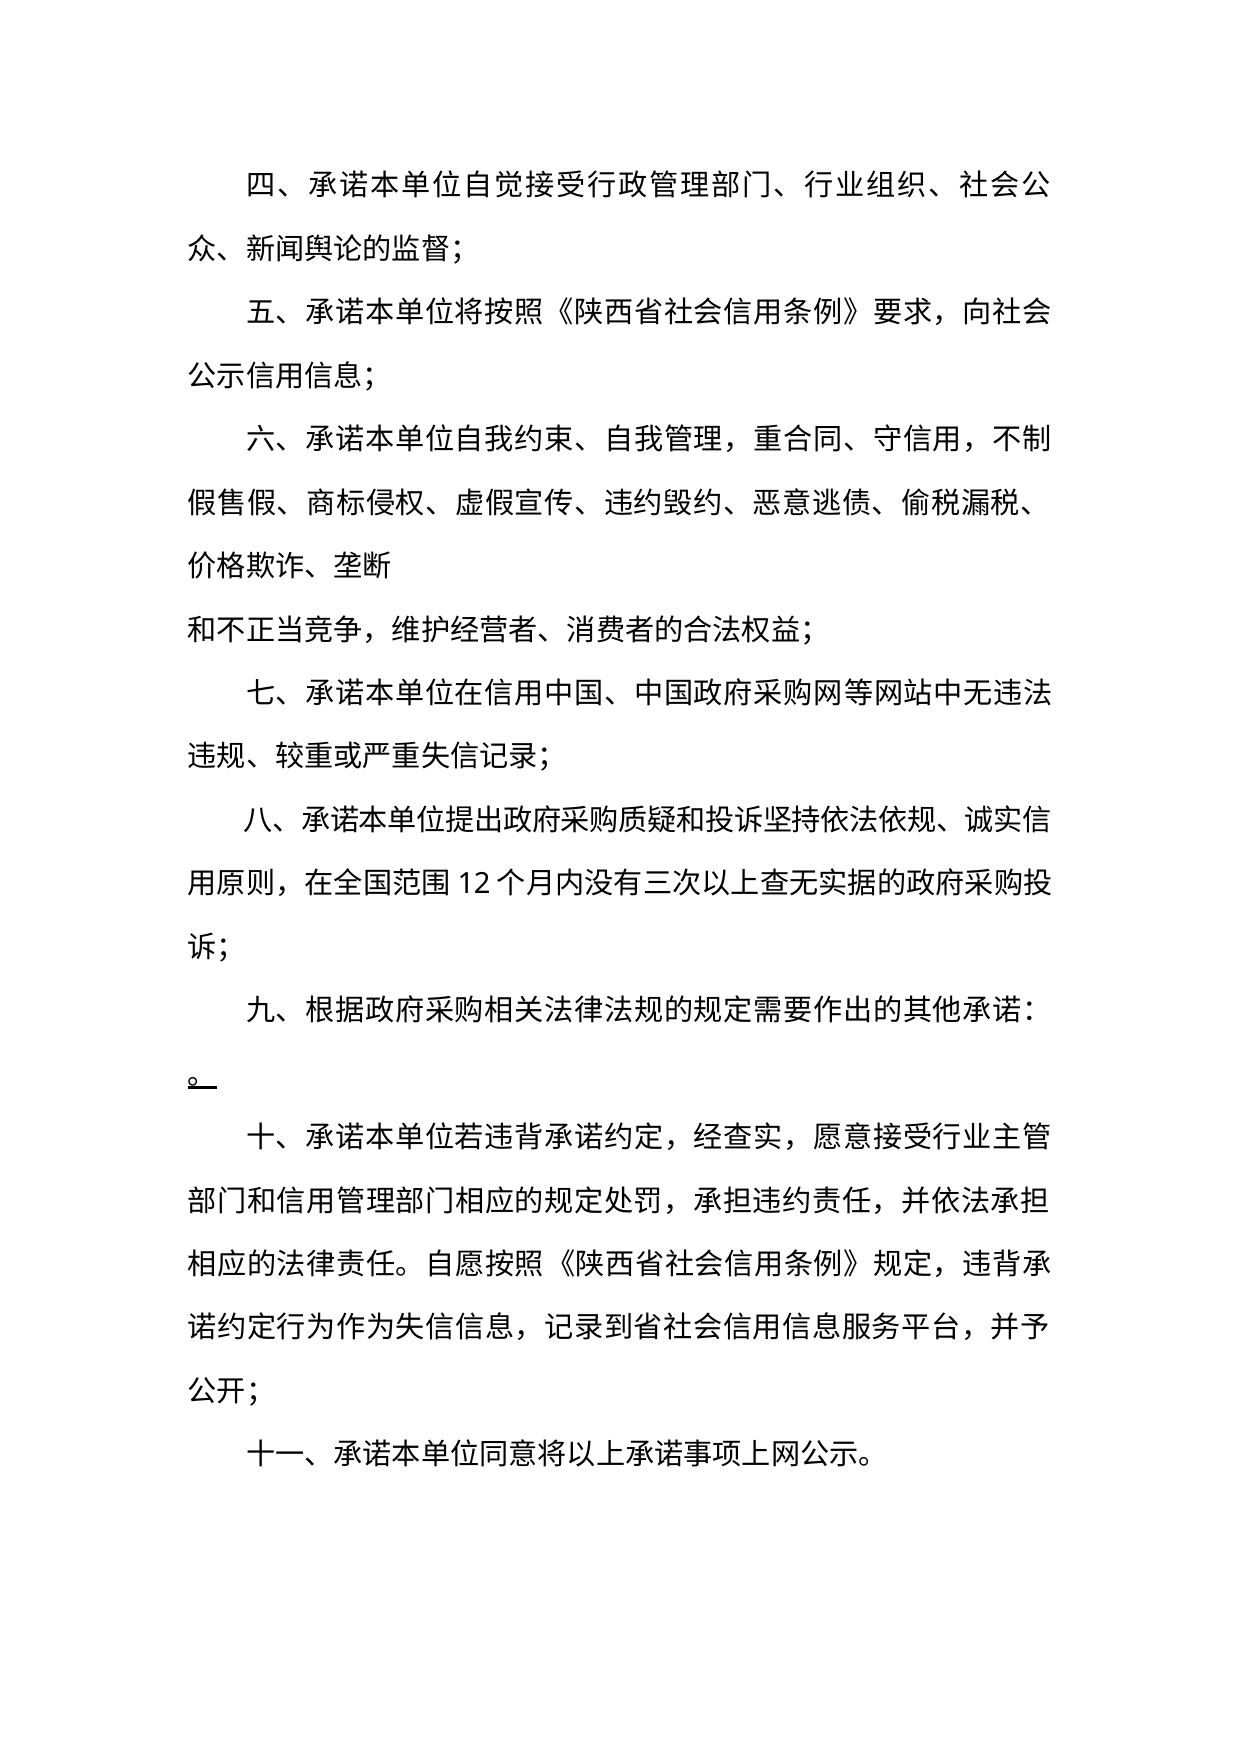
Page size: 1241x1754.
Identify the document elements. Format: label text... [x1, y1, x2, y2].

text 七、承诺本单位在信用中国、中国政府采购网等网站中无违法违规、较重或严重失信记录； [187, 669, 1053, 775]
text 十一、承诺本单位同意将以上承诺事项上网公示。 [187, 1431, 1053, 1473]
text 和不正当竞争，维护经营者、消费者的合法权益； [187, 606, 1053, 648]
text 六、承诺本单位自我约束、自我管理，重合同、守信用，不制假售假、商标侵权、虚假宣传、违约毁约、恶意逃债、偷税漏税、价格欺诈、垄断 [187, 416, 1053, 585]
text 九、根据政府采购相关法律法规的规定需要作出的其他承诺： 。 [187, 987, 1053, 1092]
text 四、承诺本单位自觉接受行政管理部门、行业组织、社会公众、新闻舆论的监督； [187, 162, 1053, 268]
text 八、承诺本单位提出政府采购质疑和投诉坚持依法依规、诚实信用原则，在全国范围12个月内没有三次以上查无实据的政府采购投诉； [187, 796, 1053, 966]
text 五、承诺本单位将按照《陕西省社会信用条例》要求，向社会公示信用信息； [187, 289, 1053, 394]
text 十、承诺本单位若违背承诺约定，经查实，愿意接受行业主管部门和信用管理部门相应的规定处罚，承担违约责任，并依法承担相应的法律责任。自愿按照《陕西省社会信用条例》规定，违背承诺约定行为作为失信信息，记录到省社会信用信息服务平台，并予公开； [187, 1114, 1053, 1410]
